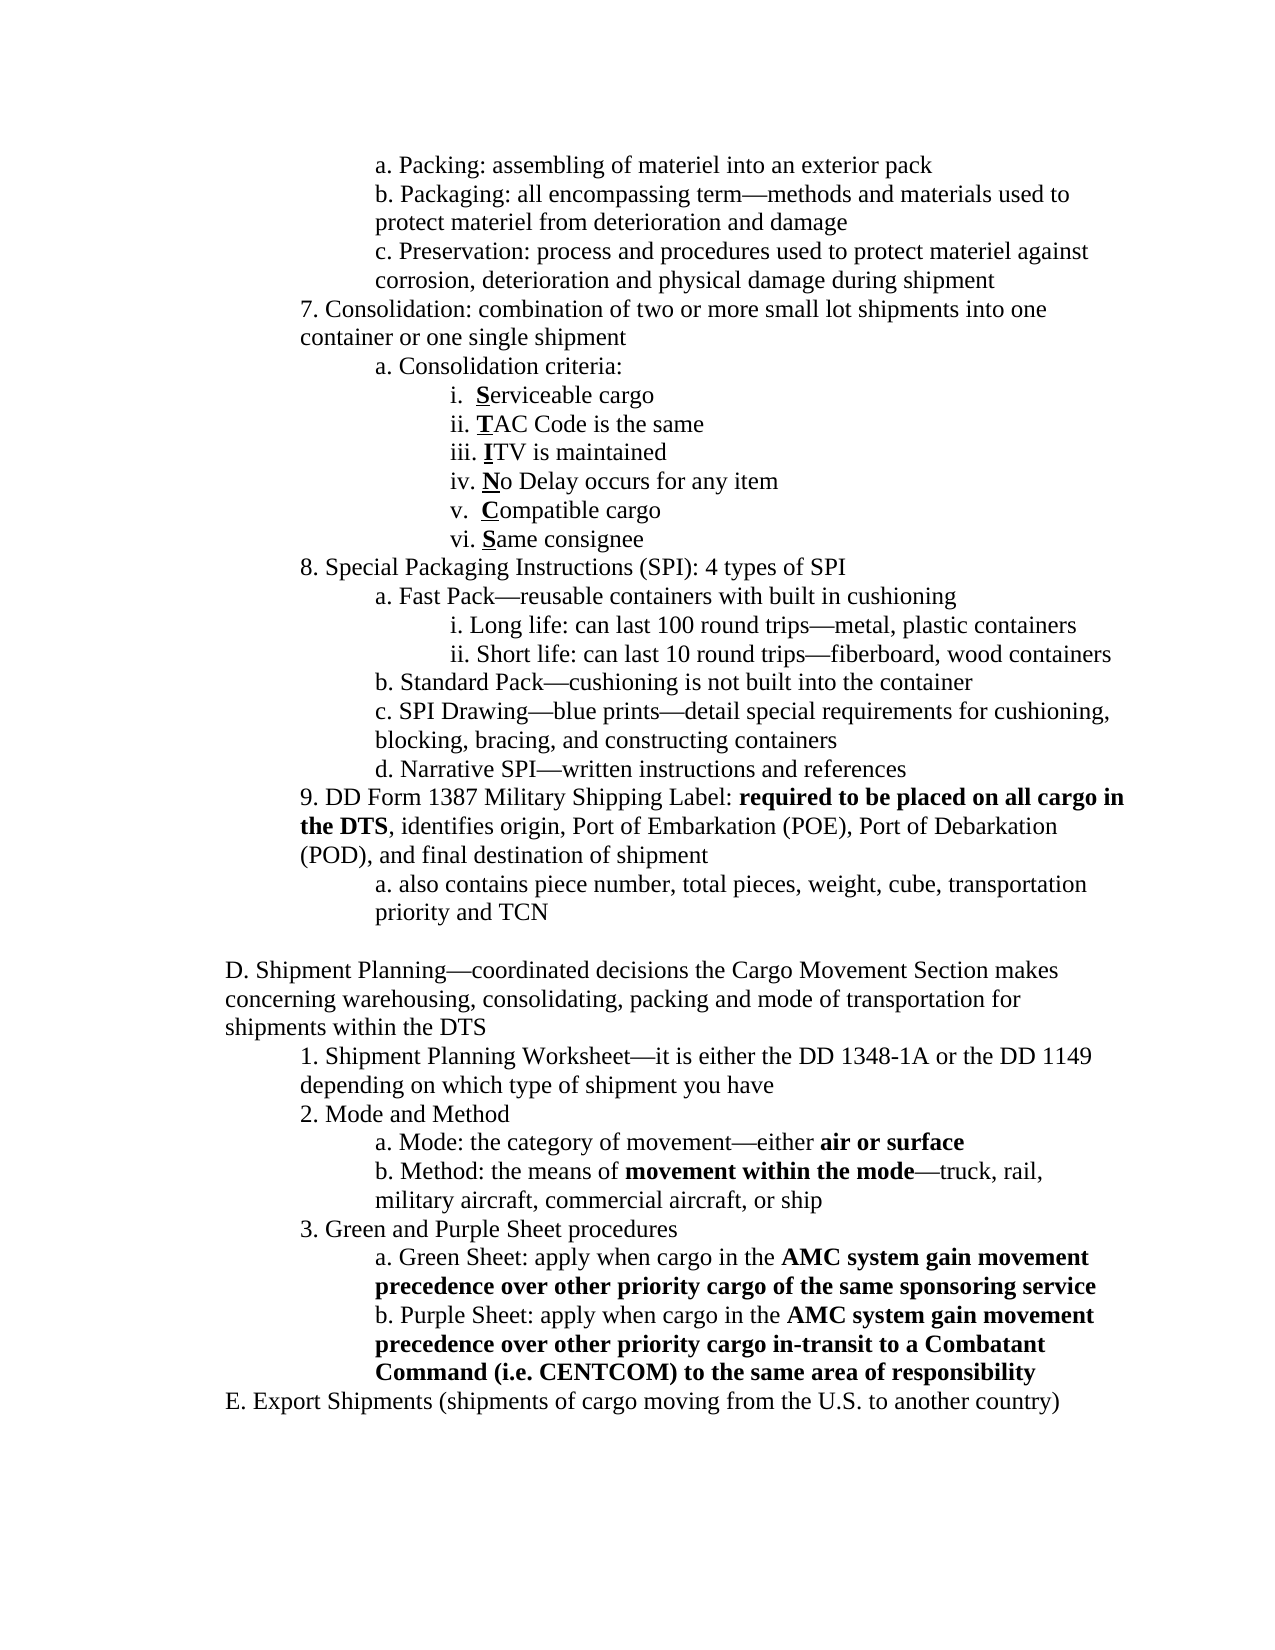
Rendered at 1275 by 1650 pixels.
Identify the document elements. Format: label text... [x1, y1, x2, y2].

text ii. TAC Code is the same [300, 409, 1125, 437]
text a. Packing: assembling of materiel into an exterior pack [300, 150, 1125, 179]
text iii. ITV is maintained [300, 437, 1125, 466]
text 7. Consolidation: combination of two or more small lot shipments into one container or one single shipment [300, 294, 1125, 351]
text a. Fast Pack—reusable containers with built in cushioning [300, 581, 1125, 610]
text b. Packaging: all encompassing term—methods and materials used to protect materiel from deterioration and damage [375, 179, 1125, 236]
text a. Green Sheet: apply when cargo in the AMC system gain movement precedence over other priority cargo of the same sponsoring service [375, 1242, 1125, 1300]
text a. also contains piece number, total pieces, weight, cube, transportation priority and TCN [375, 869, 1125, 926]
text vi. Same consignee [300, 524, 1125, 552]
text 8. Special Packaging Instructions (SPI): 4 types of SPI [300, 552, 1125, 581]
text iv. No Delay occurs for any item [300, 466, 1125, 495]
text 9. DD Form 1387 Military Shipping Label: required to be placed on all cargo in the DTS, identifies origin, Port of Embarkation (POE), Port of Debarkation (POD), and final destination of shipment [300, 782, 1125, 869]
text c. Preservation: process and procedures used to protect materiel against corrosion, deterioration and physical damage during shipment [375, 236, 1125, 294]
text E. Export Shipments (shipments of cargo moving from the U.S. to another country) [150, 1386, 1125, 1415]
text b. Method: the means of movement within the mode—truck, rail, military aircraft, commercial aircraft, or ship [375, 1156, 1125, 1214]
text i. Long life: can last 100 round trips—metal, plastic containers [300, 610, 1125, 639]
text 2. Mode and Method [300, 1099, 1125, 1127]
text d. Narrative SPI—written instructions and references [375, 754, 1125, 782]
text ii. Short life: can last 10 round trips—fiberboard, wood containers [300, 639, 1125, 667]
text b. Purple Sheet: apply when cargo in the AMC system gain movement precedence over other priority cargo in-transit to a Combatant Command (i.e. CENTCOM) to the same area of responsibility [375, 1300, 1125, 1386]
text v. Compatible cargo [300, 495, 1125, 524]
text D. Shipment Planning—coordinated decisions the Cargo Movement Section makes concerning warehousing, consolidating, packing and mode of transportation for shipments within the DTS [225, 955, 1125, 1041]
text b. Standard Pack—cushioning is not built into the container [300, 667, 1125, 696]
text i. Serviceable cargo [300, 380, 1125, 409]
text c. SPI Drawing—blue prints—detail special requirements for cushioning, blocking, bracing, and constructing containers [375, 696, 1125, 754]
text 3. Green and Purple Sheet procedures [150, 1214, 1125, 1242]
text 1. Shipment Planning Worksheet—it is either the DD 1348-1A or the DD 1149 depending on which type of shipment you have [300, 1041, 1125, 1099]
text a. Consolidation criteria: [300, 351, 1125, 380]
text a. Mode: the category of movement—either air or surface [300, 1127, 1125, 1156]
